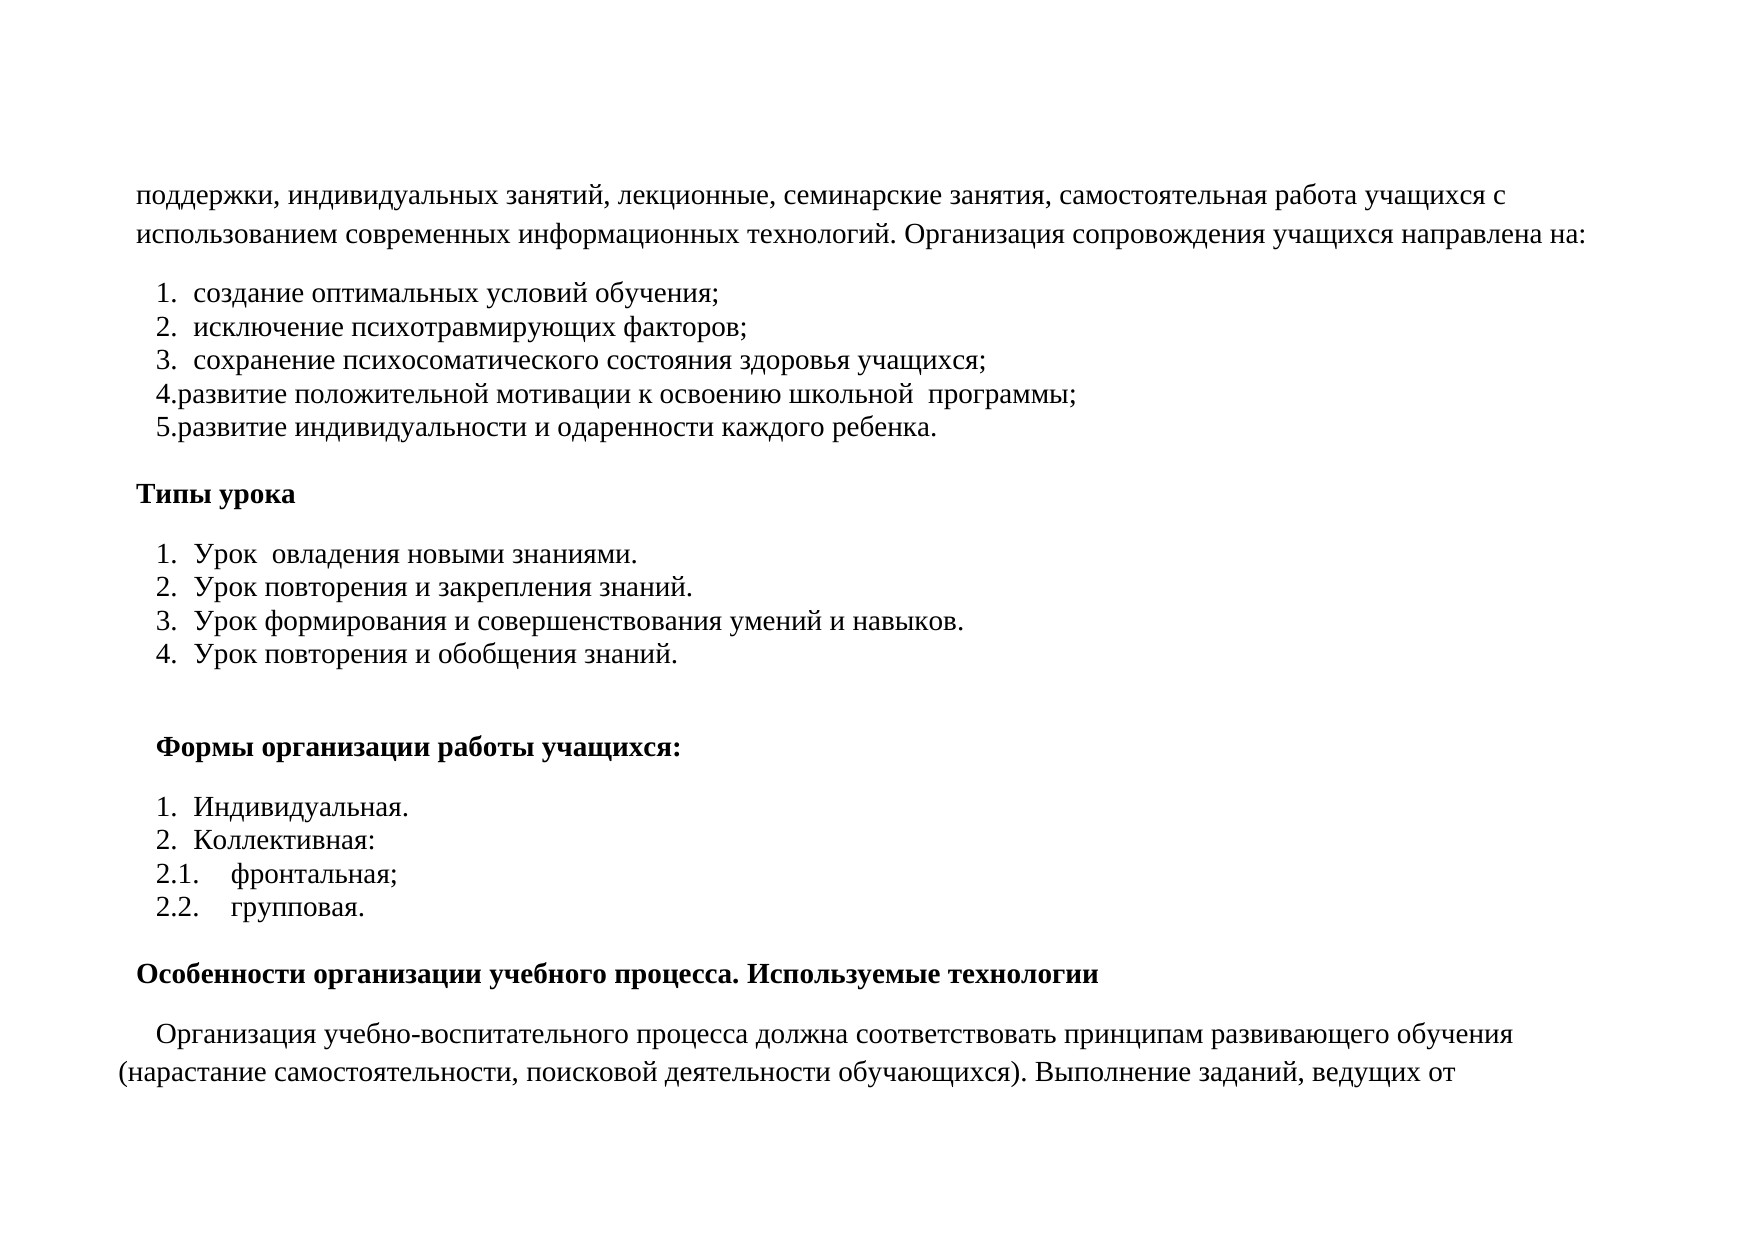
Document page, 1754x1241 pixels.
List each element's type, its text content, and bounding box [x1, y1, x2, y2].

list Урок овладения новыми знаниями. [156, 536, 1636, 569]
list групповая. [156, 889, 1636, 923]
text Типы урока [136, 476, 1636, 510]
list Урок повторения и закрепления знаний. [156, 569, 1636, 603]
text 4.развитие положительной мотивации к освоению школьной программы; [118, 376, 1636, 409]
list сохранение психосоматического состояния здоровья учащихся; [156, 342, 1636, 376]
list исключение психотравмирующих факторов; [156, 309, 1636, 342]
text Особенности организации учебного процесса. Используемые технологии [136, 956, 1636, 990]
list создание оптимальных условий обучения; [156, 275, 1636, 309]
text Формы организации работы учащихся: [118, 729, 1636, 763]
text 5.развитие индивидуальности и одаренности каждого ребенка. [136, 409, 1636, 443]
list Урок повторения и обобщения знаний. [156, 636, 1636, 670]
list Урок формирования и совершенствования умений и навыков. [156, 603, 1636, 636]
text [136, 177, 1636, 249]
list фронтальная; [156, 856, 1636, 889]
list Коллективная: [156, 822, 1636, 856]
list Индивидуальная. [156, 789, 1636, 822]
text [118, 1016, 1636, 1088]
